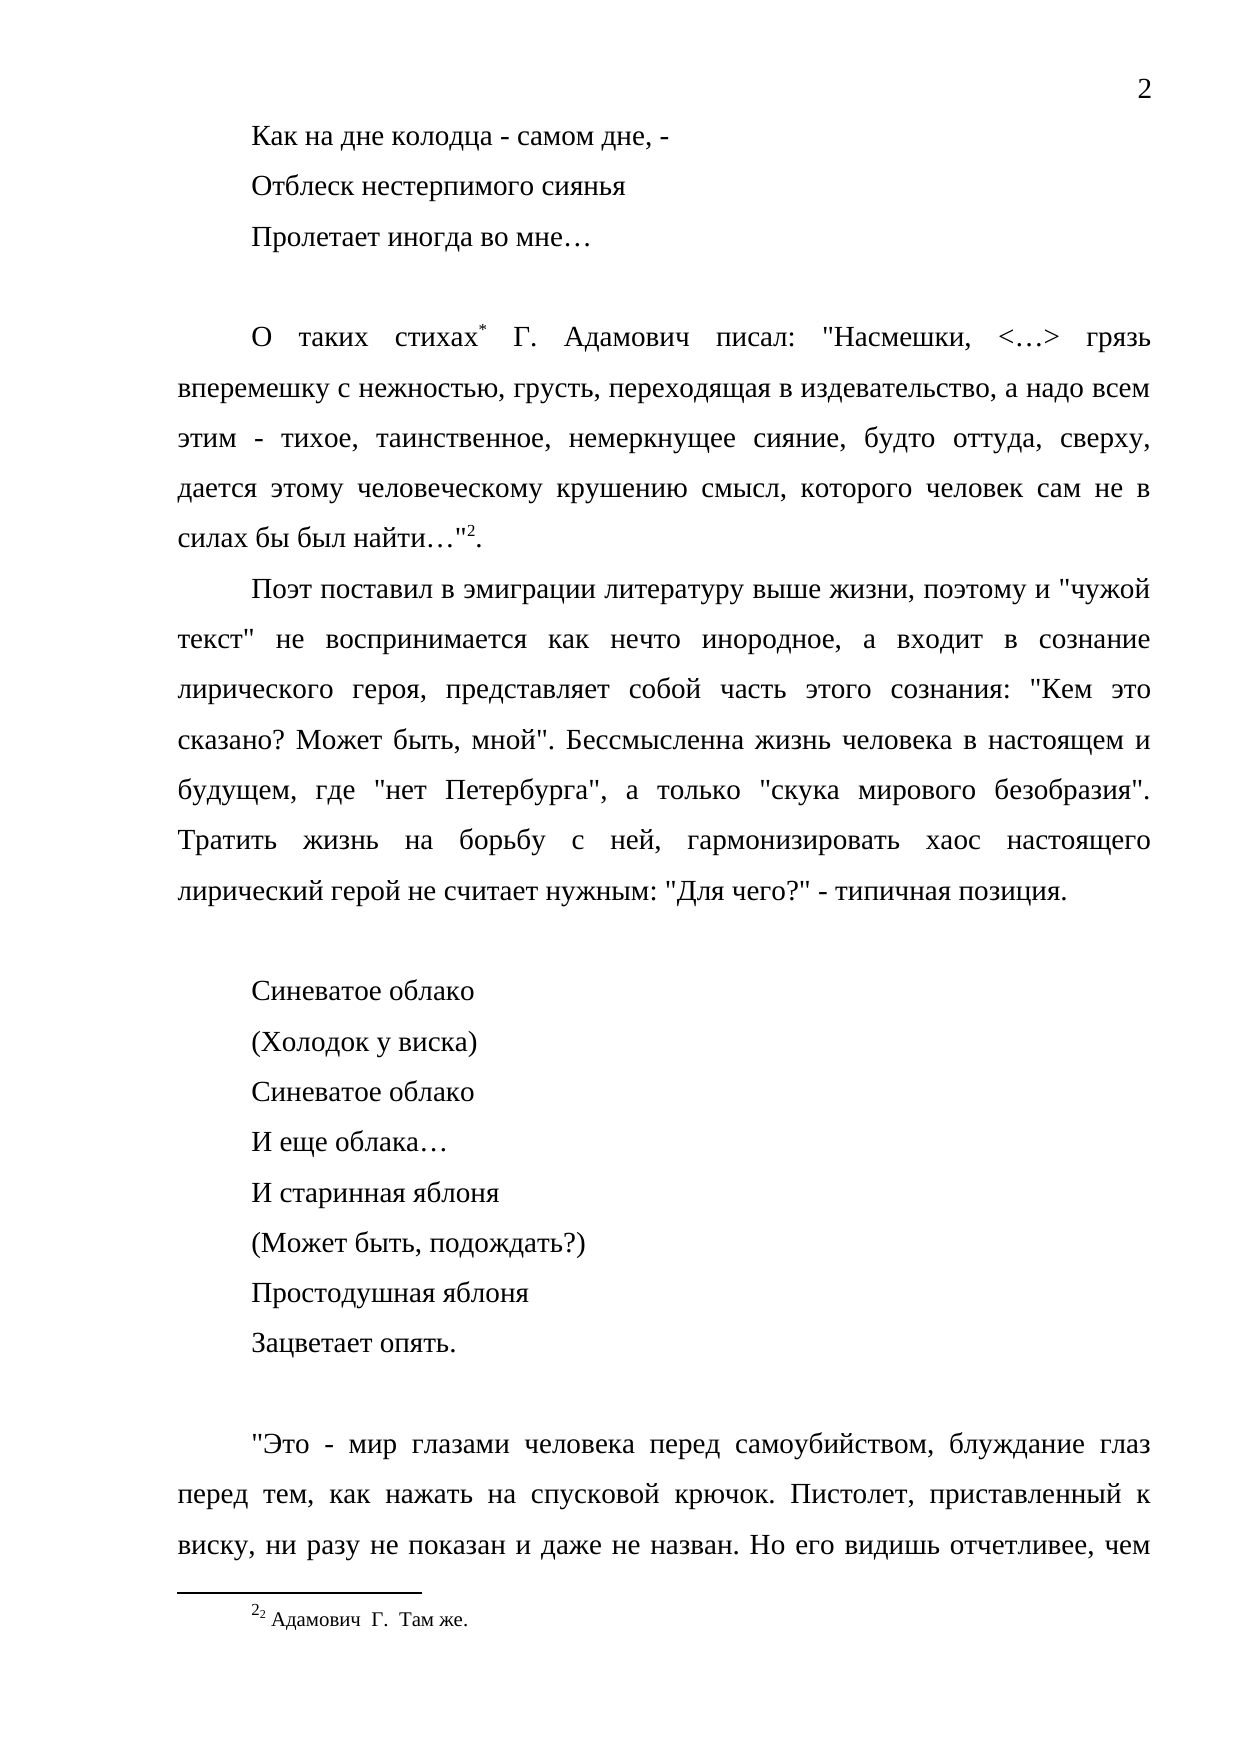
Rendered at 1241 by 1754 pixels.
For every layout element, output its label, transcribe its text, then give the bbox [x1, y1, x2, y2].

text Простодушная яблоня [177, 1275, 1152, 1309]
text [177, 1426, 1152, 1560]
text Как на дне колодца - самом дне, - [177, 118, 1152, 152]
text (Может быть, подождать?) [177, 1225, 1152, 1258]
text И еще облака… [177, 1124, 1152, 1158]
text Синеватое облако [177, 973, 1152, 1007]
text О таких стихах* Г. Адамович писал: "Насмешки, <…> грязь вперемешку с нежностью, грусть, переходящая в издевательство, а надо всем этим - тихое, таинственное, немеркнущее сияние, будто оттуда, сверху, дается этому человеческому крушению смысл, которого человек сам не в силах бы был найти…"2. [177, 319, 1152, 554]
text Синеватое облако [177, 1074, 1152, 1108]
text Отблеск нестерпимого сиянья [177, 168, 1152, 202]
text Зацветает опять. [177, 1326, 1152, 1359]
text И старинная яблоня [177, 1175, 1152, 1208]
text (Холодок у виска) [177, 1024, 1152, 1057]
text Пролетает иногда во мне… [177, 219, 1152, 252]
text Поэт поставил в эмиграции литературу выше жизни, поэтому и "чужой текст" не воспринимается как нечто инородное, а входит в сознание лирического героя, представляет собой часть этого сознания: "Кем это сказано? Может быть, мной". Бессмысленна жизнь человека в настоящем и будущем, где "нет Петербурга", а только "скука мирового безобразия". Тратить жизнь на борьбу с ней, гармонизировать хаос настоящего лирический герой не считает нужным: "Для чего?" - типичная позиция. [177, 571, 1152, 906]
